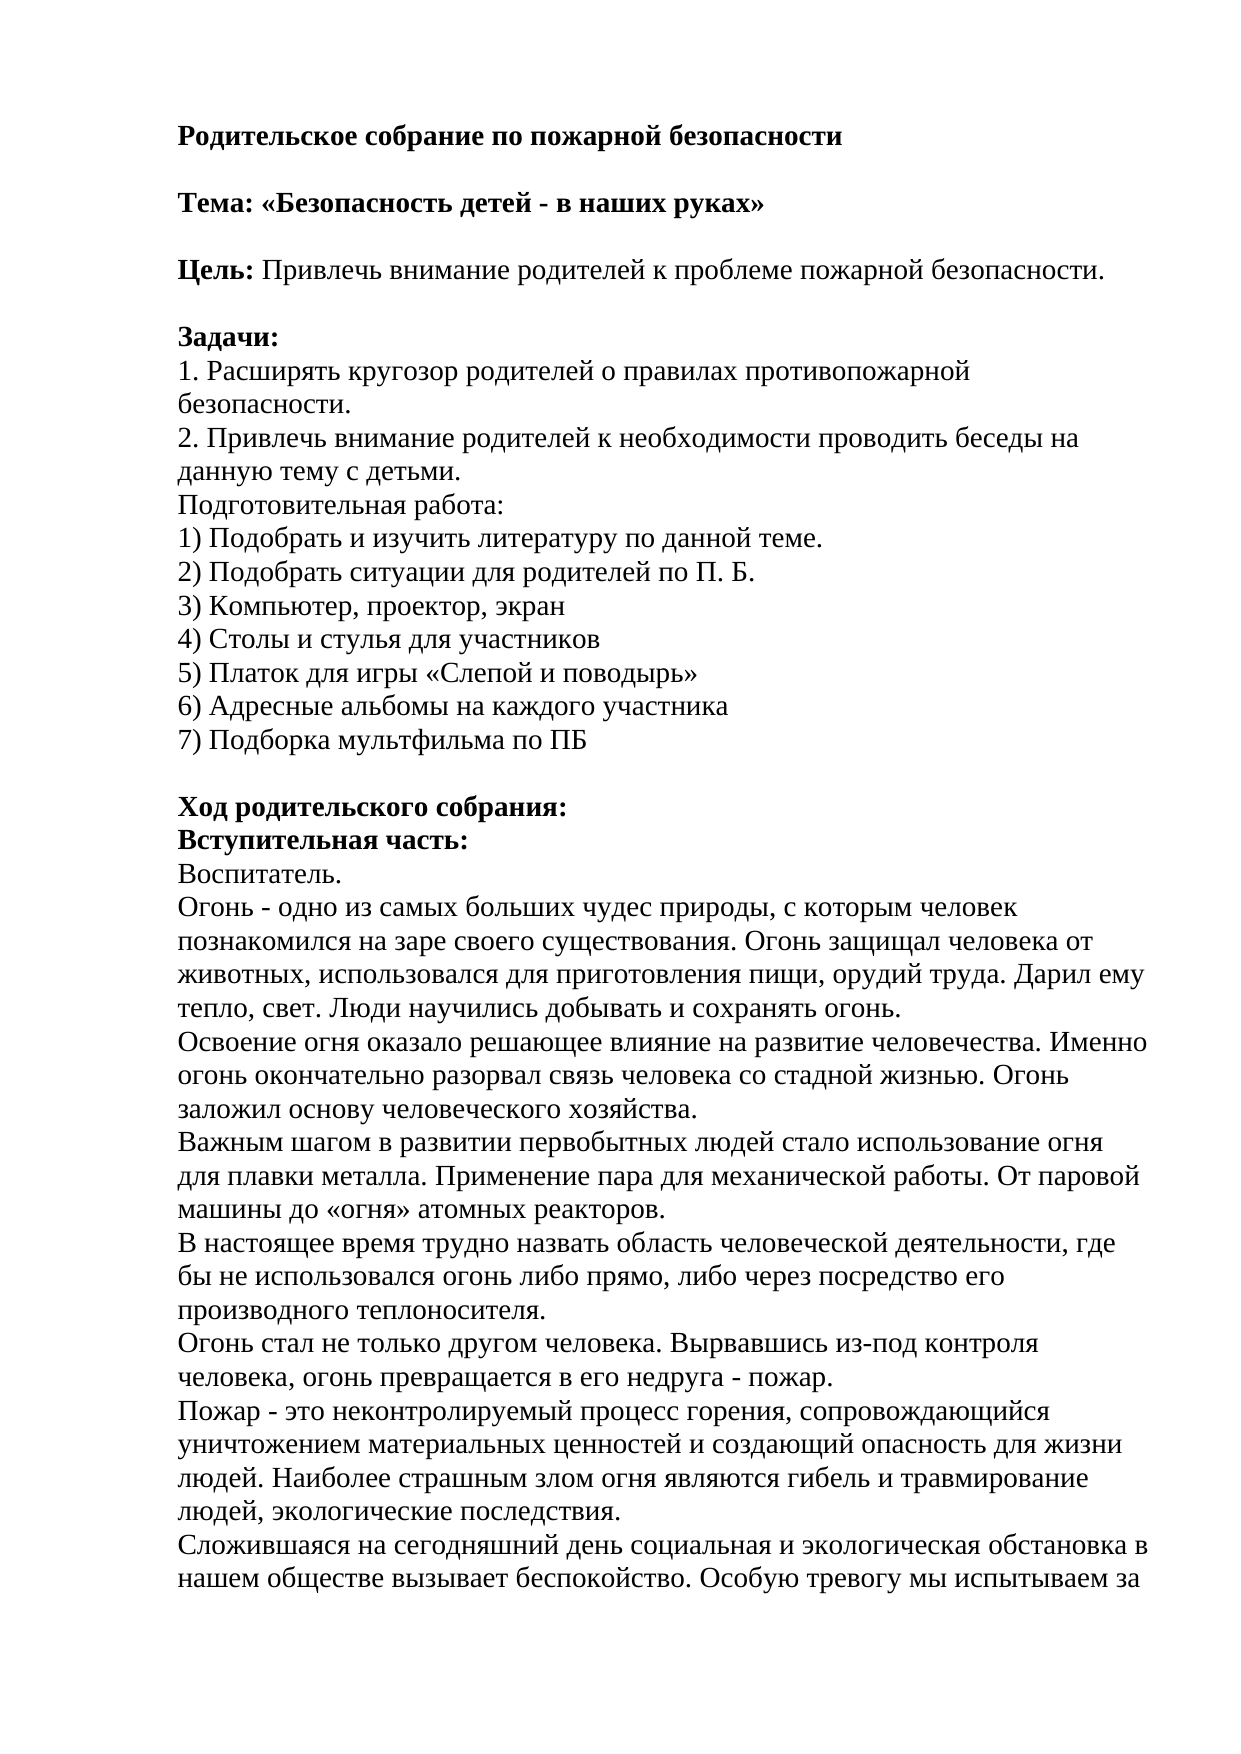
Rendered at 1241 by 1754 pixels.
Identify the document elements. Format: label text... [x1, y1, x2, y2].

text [177, 1527, 1152, 1594]
text 1) Подобрать и изучить литературу по данной теме. [177, 521, 1152, 554]
text Огонь стал не только другом человека. Вырвавшись из-под контроля человека, огонь превращается в его недруга - пожар. [177, 1326, 1152, 1393]
text Освоение огня оказало решающее влияние на развитие человечества. Именно огонь окончательно разорвал связь человека со стадной жизнью. Огонь заложил основу человеческого хозяйства. [177, 1024, 1152, 1124]
text Подготовительная работа: [177, 487, 1152, 521]
text Тема: «Безопасность детей - в наших руках» [177, 185, 1152, 219]
text Цель: Привлечь внимание родителей к проблеме пожарной безопасности. [177, 252, 1152, 286]
text Важным шагом в развитии первобытных людей стало использование огня для плавки металла. Применение пара для механической работы. От паровой машины до «огня» атомных реакторов. [177, 1124, 1152, 1225]
text 7) Подборка мультфильма по ПБ [177, 722, 1152, 755]
text 6) Адресные альбомы на каждого участника [177, 688, 1152, 722]
text Родительское собрание по пожарной безопасности [177, 118, 1152, 152]
text 1. Расширять кругозор родителей о правилах противопожарной безопасности. [177, 353, 1152, 420]
text В настоящее время трудно назвать область человеческой деятельности, где бы не использовался огонь либо прямо, либо через посредство его производного теплоносителя. [177, 1225, 1152, 1326]
text Огонь - одно из самых больших чудес природы, с которым человек познакомился на заре своего существования. Огонь защищал человека от животных, использовался для приготовления пищи, орудий труда. Дарил ему тепло, свет. Люди научились добывать и сохранять огонь. [177, 889, 1152, 1024]
text Ход родительского собрания: [177, 789, 1152, 822]
text 2) Подобрать ситуации для родителей по П. Б. [177, 554, 1152, 588]
text 3) Компьютер, проектор, экран [177, 588, 1152, 621]
text 5) Платок для игры «Слепой и поводырь» [177, 655, 1152, 688]
text Пожар - это неконтролируемый процесс горения, сопровождающийся уничтожением материальных ценностей и создающий опасность для жизни людей. Наиболее страшным злом огня являются гибель и травмирование людей, экологические последствия. [177, 1393, 1152, 1527]
text Вступительная часть: [177, 822, 1152, 856]
text Воспитатель. [177, 856, 1152, 889]
text 4) Столы и стулья для участников [177, 621, 1152, 655]
text 2. Привлечь внимание родителей к необходимости проводить беседы на данную тему с детьми. [177, 420, 1152, 487]
text Задачи: [177, 319, 1152, 353]
